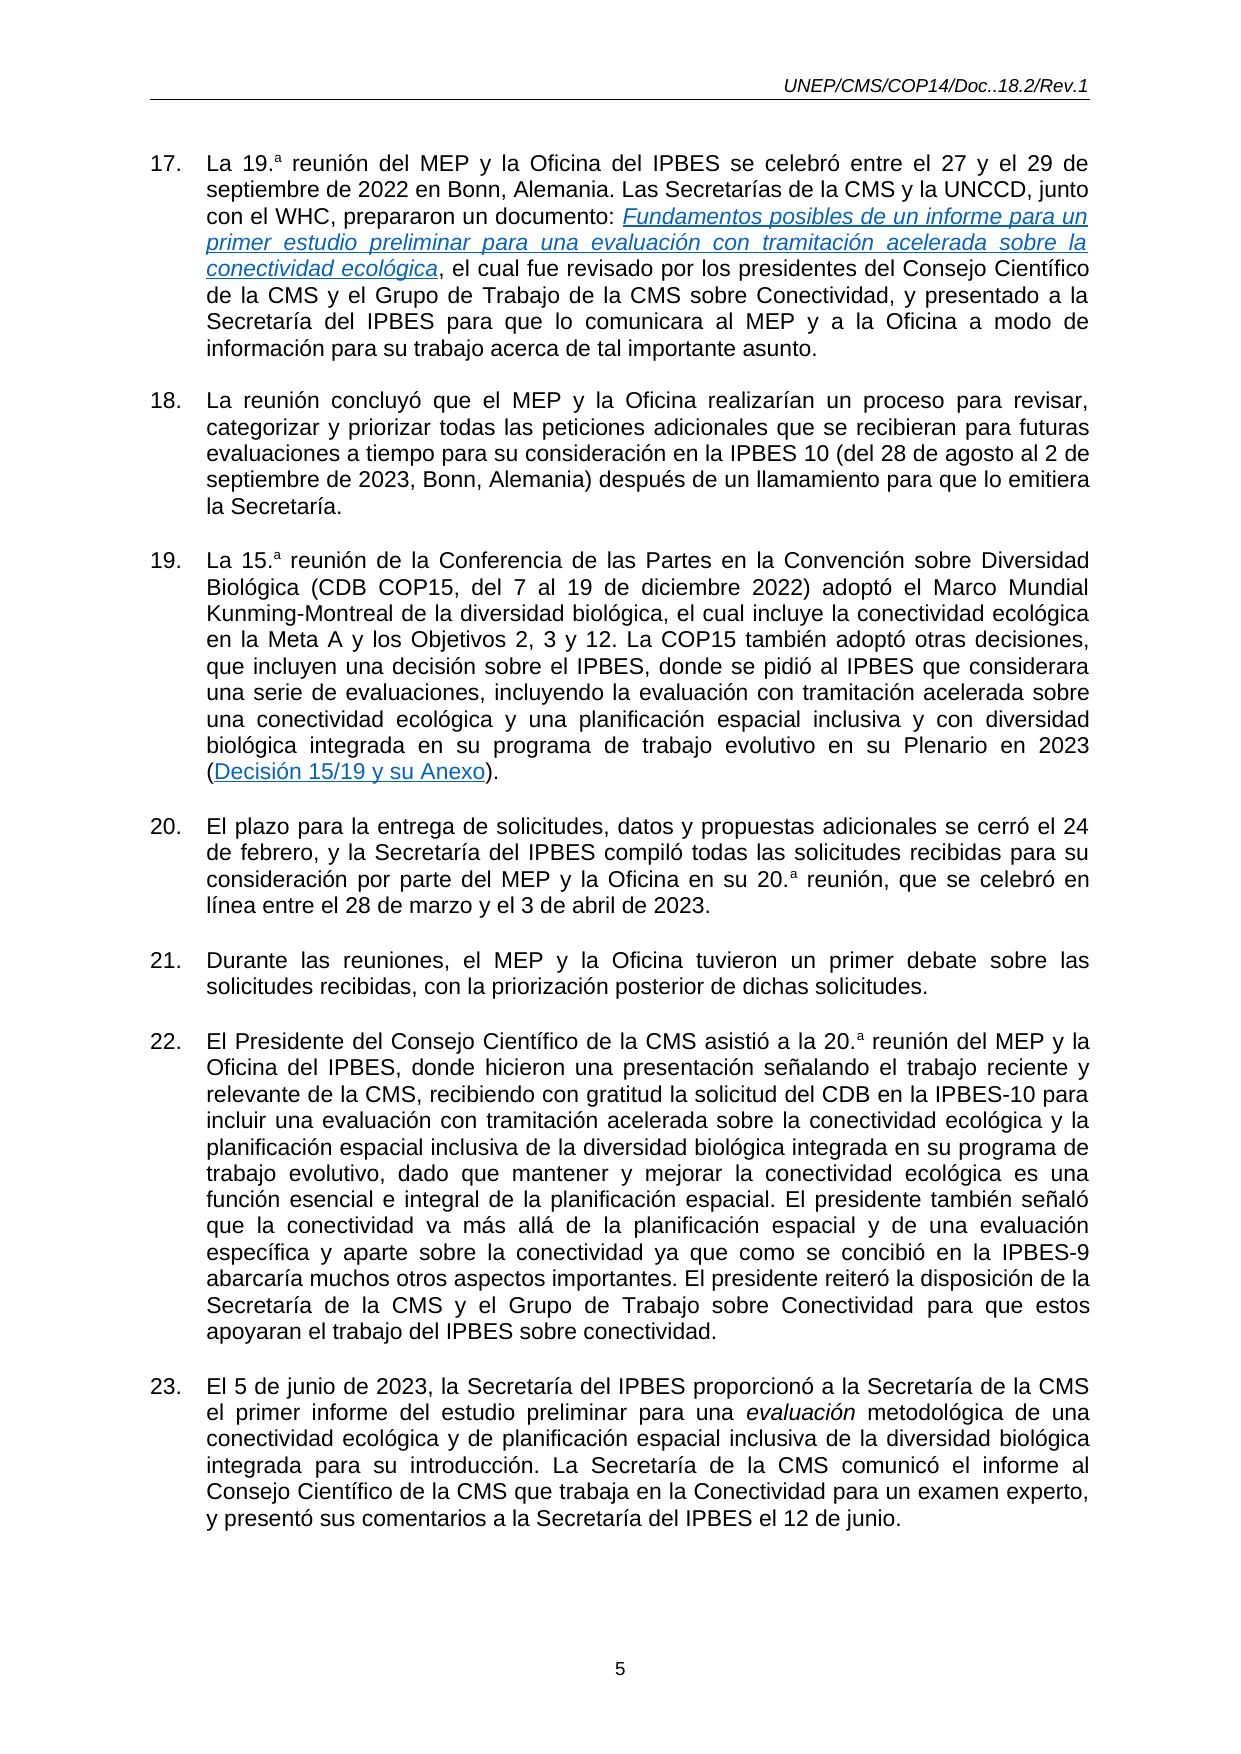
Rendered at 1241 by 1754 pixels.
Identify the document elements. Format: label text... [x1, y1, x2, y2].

list La 19.a reunión del MEP y la Oficina del IPBES se celebró entre el 27 y el 29 de septiembre de 2022 en Bonn, Alemania. Las Secretarías de la CMS y la UNCCD, junto con el WHC, prepararon un documento: Fundamentos posibles de un informe para un primer estudio preliminar para una evaluación con tramitación acelerada sobre la conectividad ecológica, el cual fue revisado por los presidentes del Consejo Científico de la CMS y el Grupo de Trabajo de la CMS sobre Conectividad, y presentado a la Secretaría del IPBES para que lo comunicara al MEP y a la Oficina a modo de información para su trabajo acerca de tal importante asunto. [150, 150, 1090, 361]
list La reunión concluyó que el MEP y la Oficina realizarían un proceso para revisar, categorizar y priorizar todas las peticiones adicionales que se recibieran para futuras evaluaciones a tiempo para su consideración en la IPBES 10 (del 28 de agosto al 2 de septiembre de 2023, Bonn, Alemania) después de un llamamiento para que lo emitiera la Secretaría. [150, 387, 1090, 519]
list El Presidente del Consejo Científico de la CMS asistió a la 20.a reunión del MEP y la Oficina del IPBES, donde hicieron una presentación señalando el trabajo reciente y relevante de la CMS, recibiendo con gratitud la solicitud del CDB en la IPBES-10 para incluir una evaluación con tramitación acelerada sobre la conectividad ecológica y la planificación espacial inclusiva de la diversidad biológica integrada en su programa de trabajo evolutivo, dado que mantener y mejorar la conectividad ecológica es una función esencial e integral de la planificación espacial. El presidente también señaló que la conectividad va más allá de la planificación espacial y de una evaluación específica y aparte sobre la conectividad ya que como se concibió en la IPBES-9 abarcaría muchos otros aspectos importantes. El presidente reiteró la disposición de la Secretaría de la CMS y el Grupo de Trabajo sobre Conectividad para que estos apoyaran el trabajo del IPBES sobre conectividad. [150, 1028, 1090, 1344]
list Durante las reuniones, el MEP y la Oficina tuvieron un primer debate sobre las solicitudes recibidas, con la priorización posterior de dichas solicitudes. [150, 947, 1090, 999]
list El plazo para la entrega de solicitudes, datos y propuestas adicionales se cerró el 24 de febrero, y la Secretaría del IPBES compiló todas las solicitudes recibidas para su consideración por parte del MEP y la Oficina en su 20.a reunión, que se celebró en línea entre el 28 de marzo y el 3 de abril de 2023. [150, 813, 1090, 918]
list El 5 de junio de 2023, la Secretaría del IPBES proporcionó a la Secretaría de la CMS el primer informe del estudio preliminar para una evaluación metodológica de una conectividad ecológica y de planificación espacial inclusiva de la diversidad biológica integrada para su introducción. La Secretaría de la CMS comunicó el informe al Consejo Científico de la CMS que trabaja en la Conectividad para un examen experto, y presentó sus comentarios a la Secretaría del IPBES el 12 de junio. [150, 1373, 1090, 1531]
list La 15.a reunión de la Conferencia de las Partes en la Convención sobre Diversidad Biológica (CDB COP15, del 7 al 19 de diciembre 2022) adoptó el Marco Mundial Kunming-Montreal de la diversidad biológica, el cual incluye la conectividad ecológica en la Meta A y los Objetivos 2, 3 y 12. La COP15 también adoptó otras decisiones, que incluyen una decisión sobre el IPBES, donde se pidió al IPBES que considerara una serie de evaluaciones, incluyendo la evaluación con tramitación acelerada sobre una conectividad ecológica y una planificación espacial inclusiva y con diversidad biológica integrada en su programa de trabajo evolutivo en su Plenario en 2023 (Decisión 15/19 y su Anexo). [150, 547, 1090, 784]
